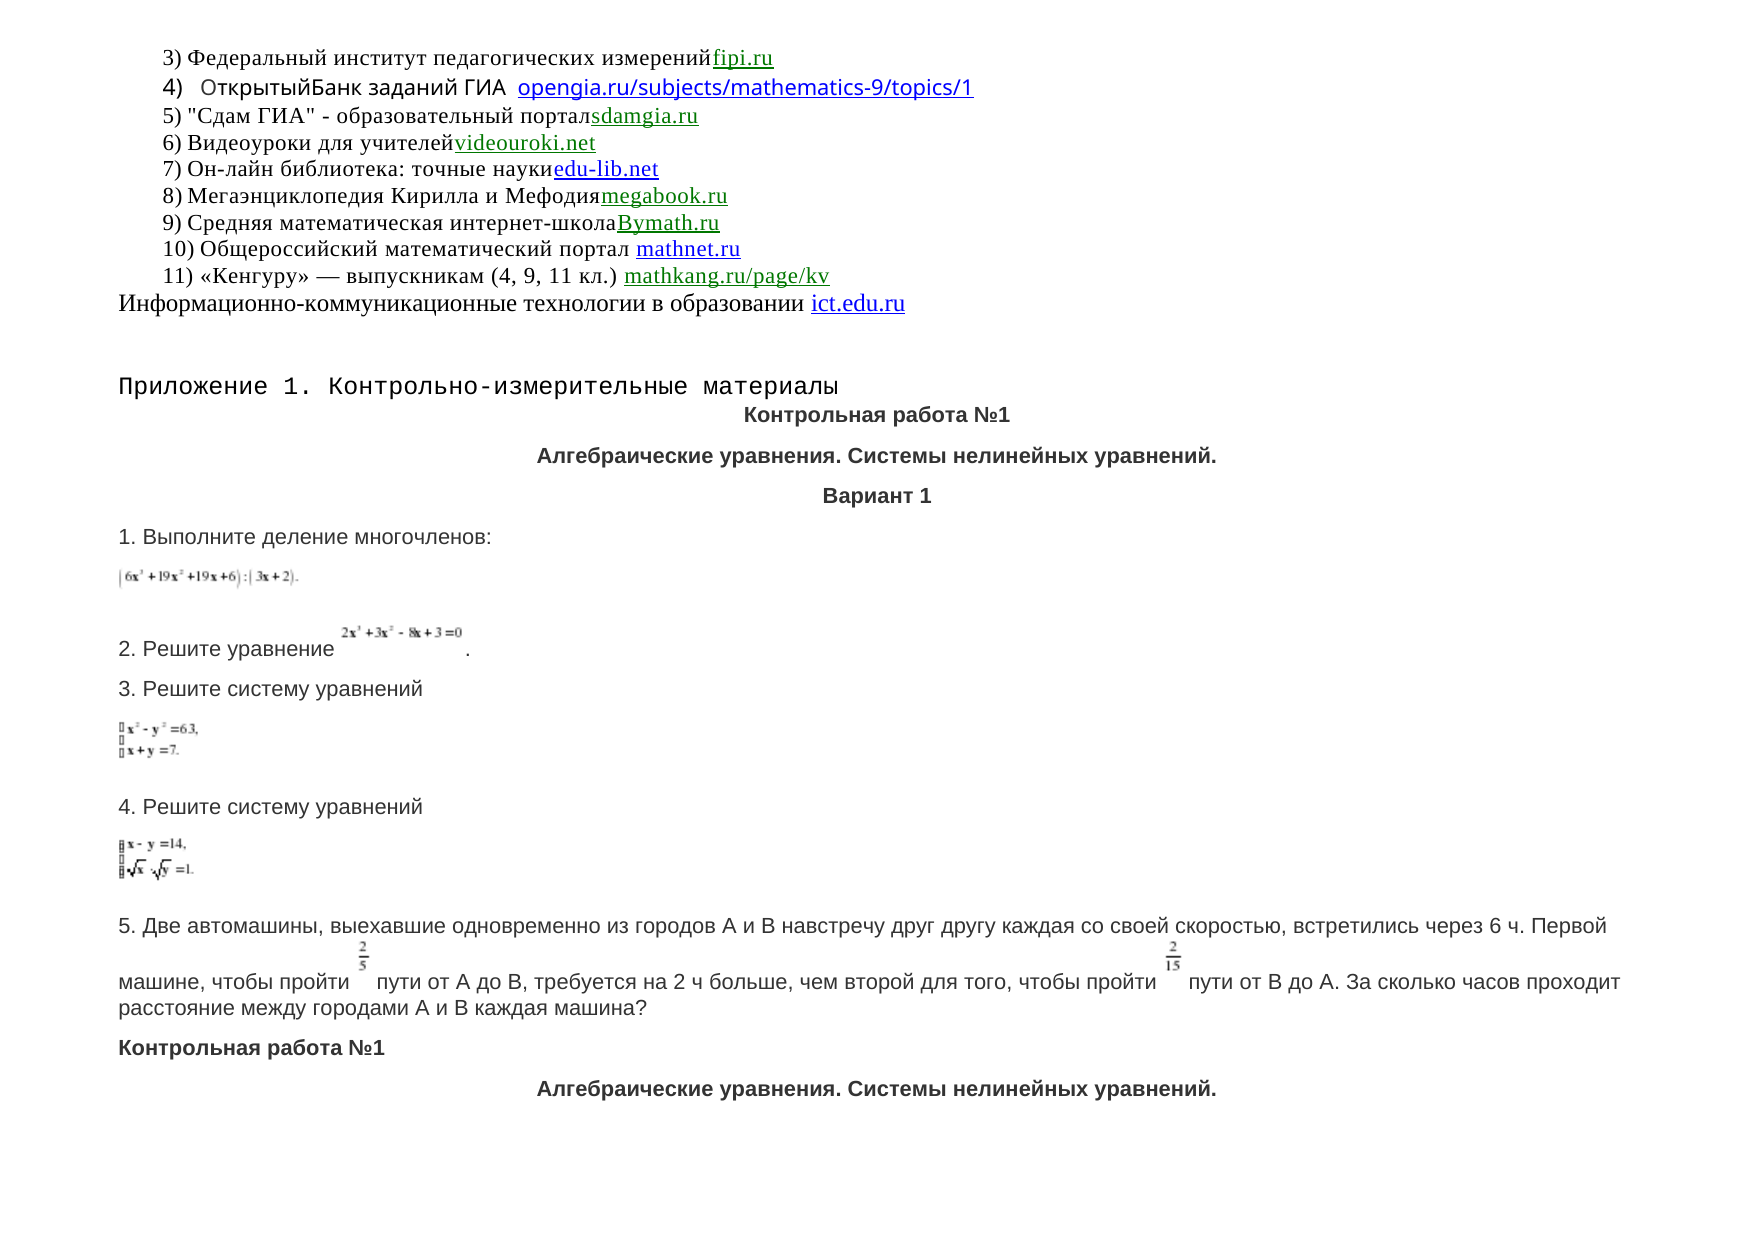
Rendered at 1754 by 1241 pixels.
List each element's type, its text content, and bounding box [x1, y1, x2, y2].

text 1. Выполните деление многочленов: [118, 524, 1636, 549]
text 2. Решите уравнение . [118, 621, 1636, 661]
list Средняя математическая интернет-школаBymath.ru [162, 208, 1634, 235]
list Федеральный институт педагогических измеренийfipi.ru [162, 44, 1634, 71]
picture [118, 565, 300, 591]
text Контрольная работа №1 [118, 1035, 1636, 1060]
text Вариант 1 [118, 483, 1636, 509]
text Контрольная работа №1 [118, 402, 1636, 427]
list Мегаэнциклопедия Кирилла и Мефодияmegabook.ru [162, 182, 1634, 208]
text Информационно-коммуникационные технологии в образовании ict.edu.ru [118, 288, 1636, 317]
list Видеоуроки для учителейvideouroki.net [162, 129, 1634, 155]
picture [1163, 937, 1183, 974]
list Он-лайн библиотека: точные наукиedu-lib.net [162, 155, 1634, 182]
text 5. Две автомашины, выехавшие одновременно из городов А и В навстречу друг другу каждая со своей скоростью, встретились через 6 ч. Первой машине, чтобы пройти пути от А до В, требуется на 2 ч больше, чем второй для того, чтобы пройти пути от В до А. За сколько часов проходит расстояние между городами А и В каждая машина? [118, 913, 1636, 1019]
picture [356, 937, 371, 974]
text 4. Решите систему уравнений [118, 794, 1636, 819]
text Приложение 1. Контрольно-измерительные материалы [118, 373, 1636, 402]
text 3. Решите систему уравнений [118, 676, 1636, 701]
picture [340, 621, 465, 641]
text Алгебраические уравнения. Системы нелинейных уравнений. [118, 443, 1636, 468]
list Общероссийский математический портал mathnet.ru [162, 235, 1634, 261]
text Алгебраические уравнения. Системы нелинейных уравнений. [118, 1076, 1636, 1101]
picture [118, 716, 201, 763]
list "Сдам ГИА" - образовательный порталsdamgia.ru [162, 102, 1634, 129]
list «Кенгуру» — выпускникам (4, 9, 11 кл.) mathkang.ru/page/kv [162, 261, 1634, 288]
list ОткрытыйБанк заданий ГИА opengia.ru/subjects/mathematics-9/topics/1 [162, 71, 1636, 102]
picture [118, 834, 197, 882]
